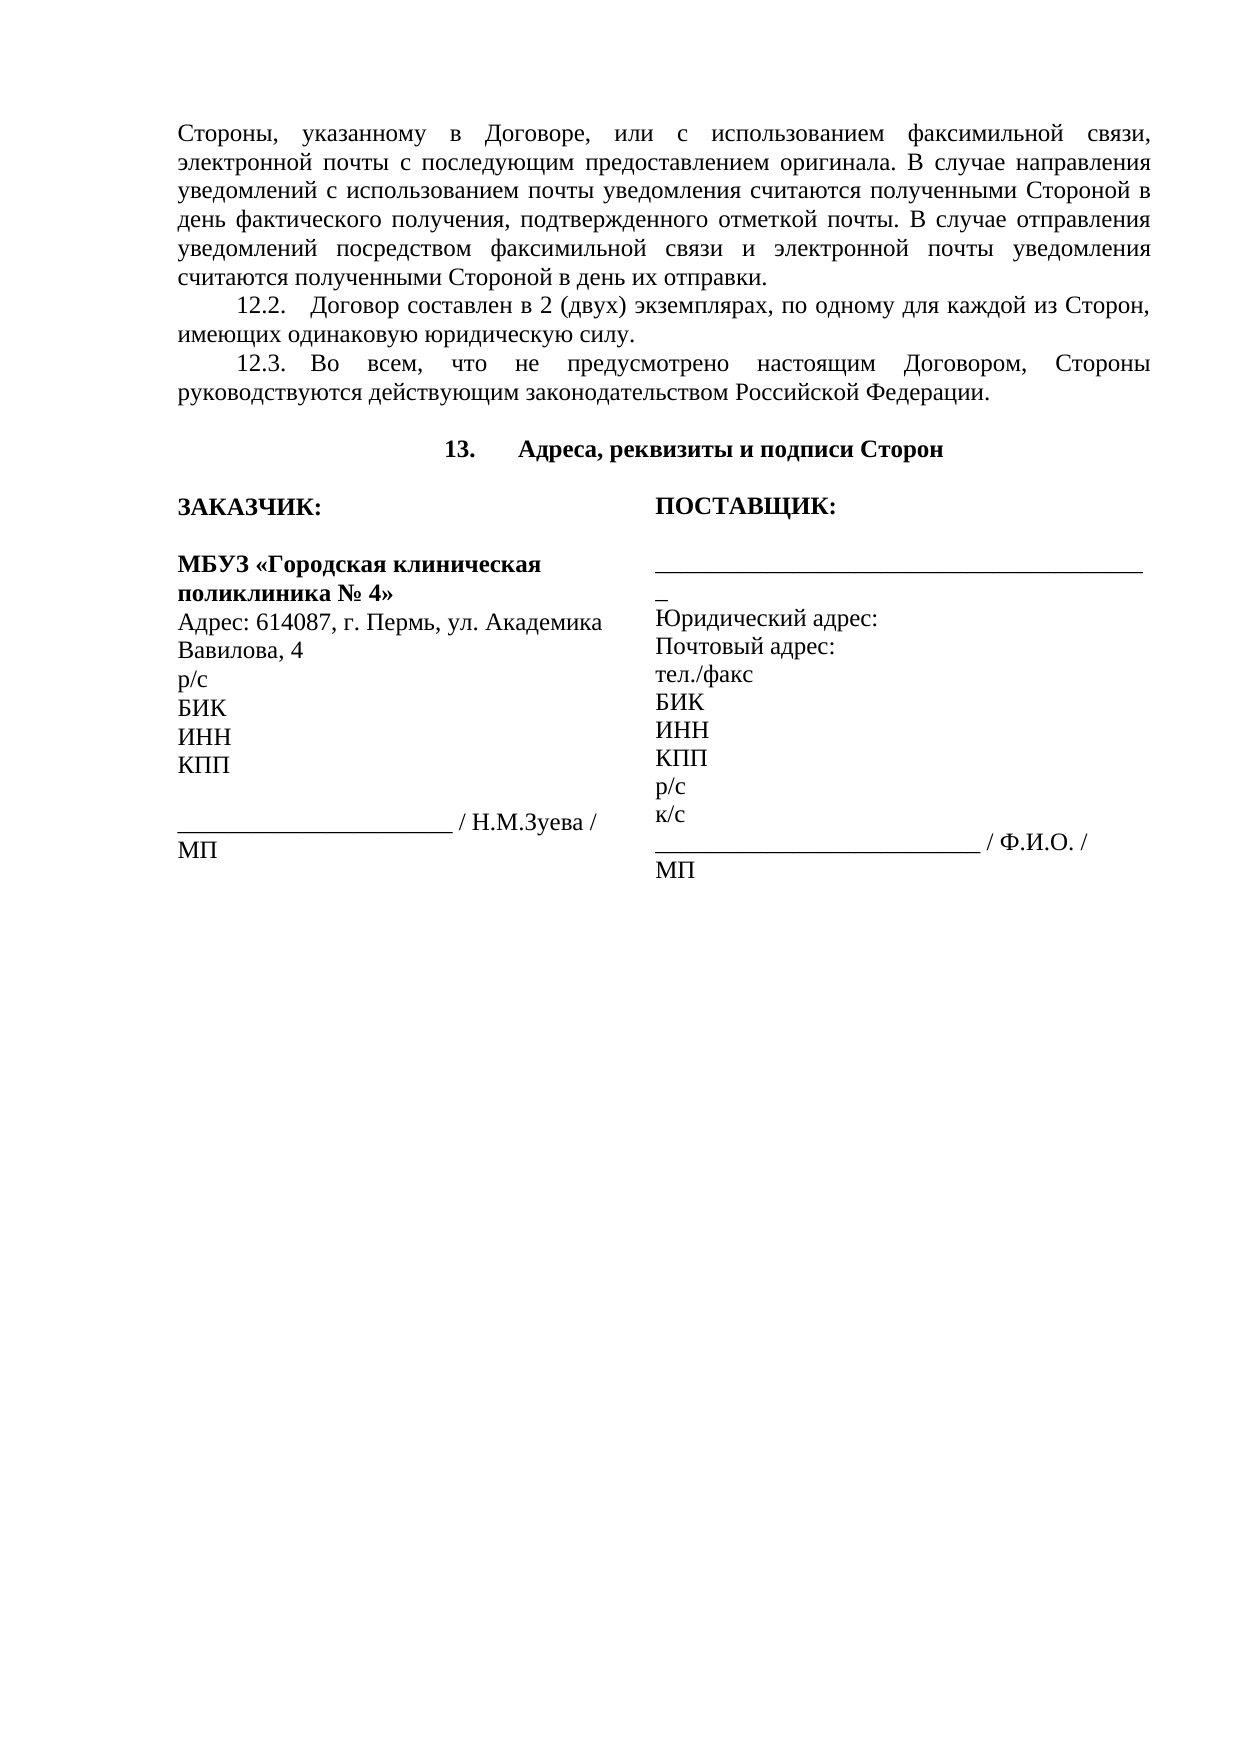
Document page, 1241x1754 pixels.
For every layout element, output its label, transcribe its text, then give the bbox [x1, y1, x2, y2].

list Во всем, что не предусмотрено настоящим Договором, Стороны руководствуются действующим законодательством Российской Федерации. [177, 348, 1152, 406]
table_header ЗАКАЗЧИК: МБУЗ «Городская клиническая поликлиника № 4» Адрес: . Пермь, ул. Академика Вавилова, 4 р/с БИК ИНН КПП ______________________ / Н.М.Зуева / МП [166, 492, 644, 884]
table_header ПОСТАВЩИК: ________________________________________ Юридический адрес: Почтовый адрес: тел./факс БИК ИНН КПП р/с к/с __________________________ / Ф.И.О. / МП [644, 492, 1140, 884]
list Договор составлен в 2 (двух) экземплярах, по одному для каждой из Сторон, имеющих одинаковую юридическую силу. [177, 291, 1152, 348]
list Адреса, реквизиты и подписи Сторон [177, 434, 1152, 463]
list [177, 118, 1152, 291]
